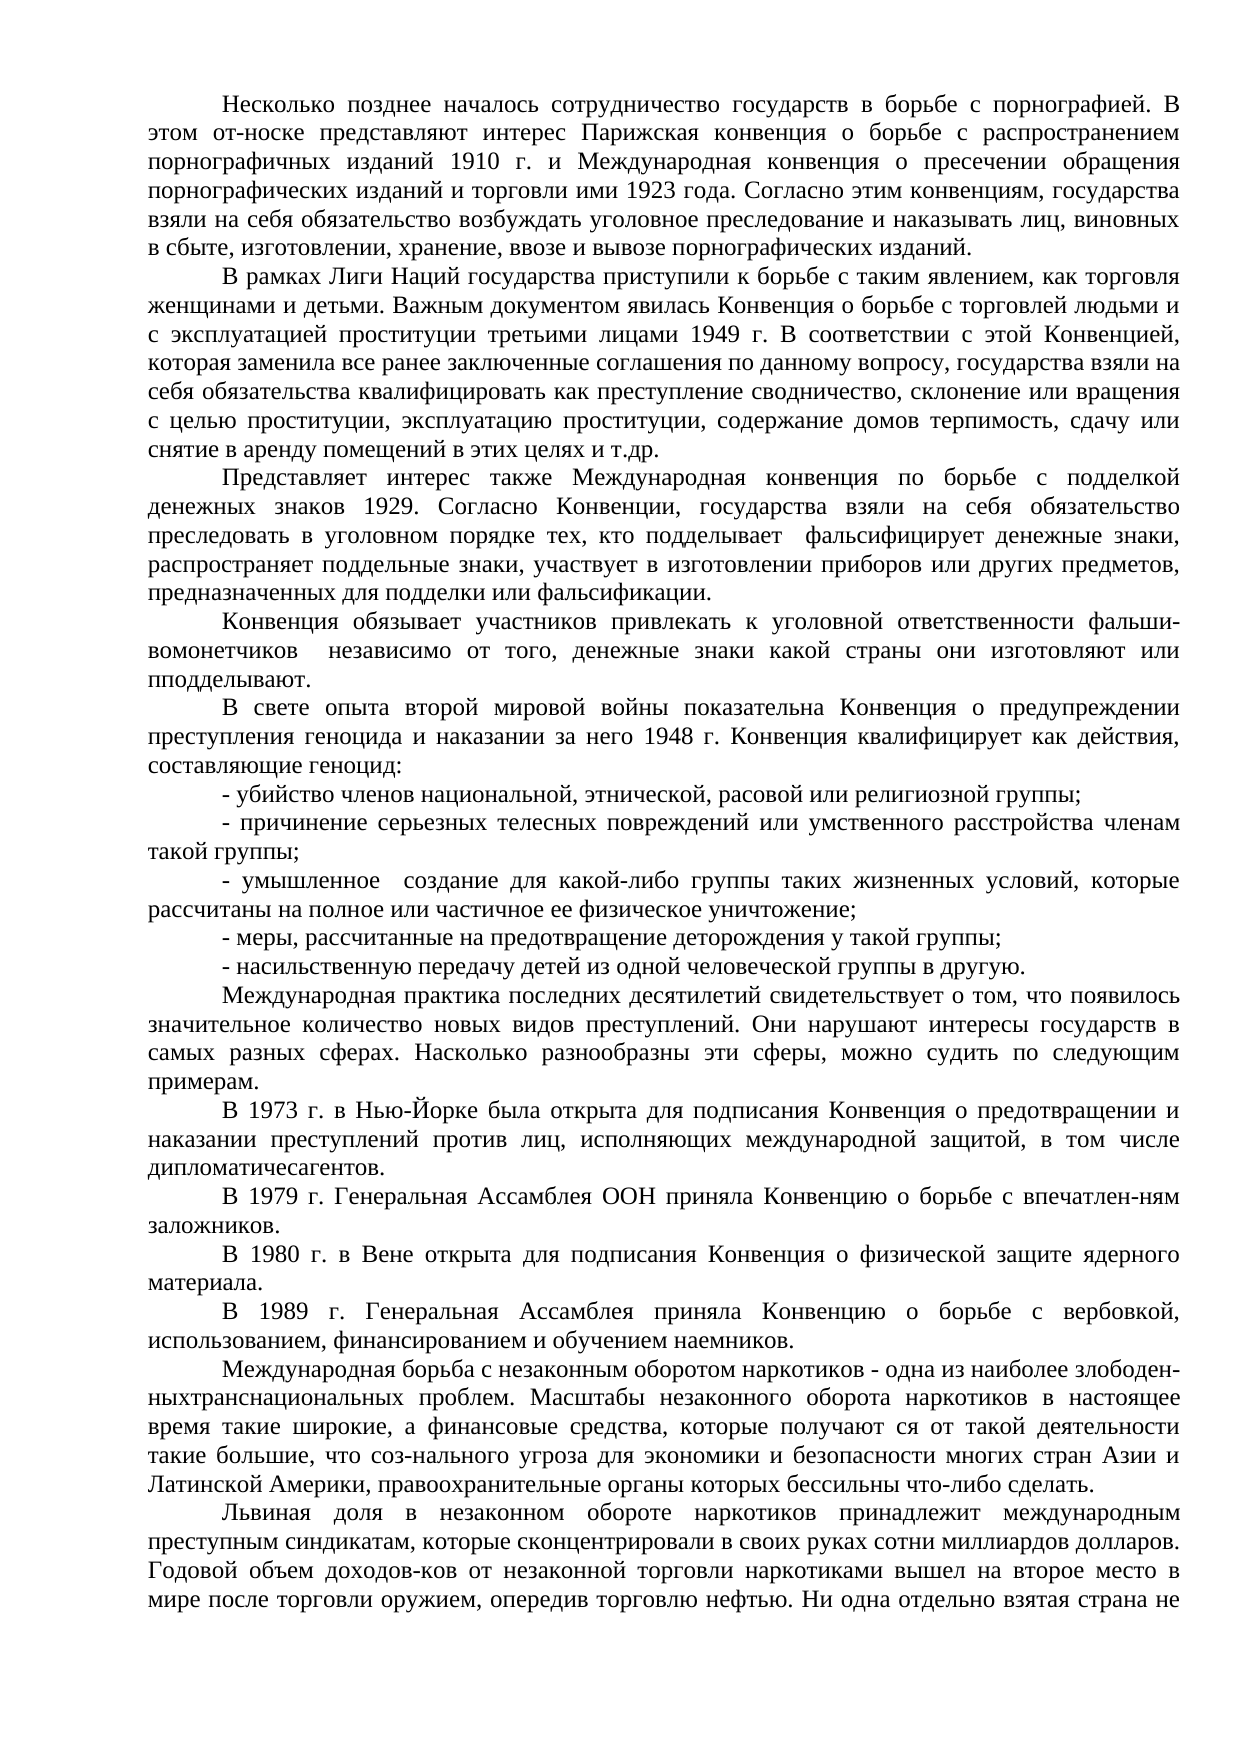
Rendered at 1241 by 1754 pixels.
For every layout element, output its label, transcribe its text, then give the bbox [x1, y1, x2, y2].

text - меры, рассчитанные на предотвращение деторождения у такой группы; [148, 922, 1181, 951]
text - насильственную передачу детей из одной человеческой группы в другую. [148, 951, 1181, 980]
text - причинение серьезных телесных повреждений или умственного расстройства членам такой группы; [148, 807, 1181, 865]
text - умышленное создание для какой-либо группы таких жизненных условий, которые рассчитаны на полное или частичное ее физическое уничтожение; [148, 865, 1181, 922]
text Представляет интерес также Международная конвенция по борьбе с подделкой денежных знаков 1929. Согласно Конвенции, государства взяли на себя обязательство преследовать в уголовном порядке тех, кто подделывает фальсифицирует денежные знаки, распространяет поддельные знаки, участвует в изготовлении приборов или других предметов, предназначенных для подделки или фальсификации. [148, 462, 1181, 606]
text Международная практика последних десятилетий свидетельствует о том, что появилось значительное количество новых видов преступлений. Они нарушают интересы государств в самых разных сферах. Насколько разнообразны эти сферы, можно судить по следующим примерам. [148, 980, 1181, 1095]
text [148, 1497, 1181, 1612]
text В 1979 г. Генеральная Ассамблея ООН приняла Конвенцию о борьбе с впечатлен-ням заложников. [148, 1181, 1181, 1239]
text Международная борьба с незаконным оборотом наркотиков - одна из наиболее злободен-ныхтранснациональных проблем. Масштабы незаконного оборота наркотиков в настоящее время такие широкие, а финансовые средства, которые получают ся от такой деятельности такие большие, что соз-нального угроза для экономики и безопасности многих стран Азии и Латинской Америки, правоохранительные органы которых бессильны что-либо сделать. [148, 1354, 1181, 1497]
text В свете опыта второй мировой войны показательна Конвенция о предупреждении преступления геноцида и наказании за него 1948 г. Конвенция квалифицирует как действия, составляющие геноцид: [148, 692, 1181, 779]
text Конвенция обязывает участников привлекать к уголовной ответственности фальши-вомонетчиков независимо от того, денежные знаки какой страны они изготовляют или пподделывают. [148, 606, 1181, 692]
text - убийство членов национальной, этнической, расовой или религиозной группы; [148, 779, 1181, 807]
text В рамках Лиги Наций государства приступили к борьбе с таким явлением, как торговля женщинами и детьми. Важным документом явилась Конвенция о борьбе с торговлей людьми и с эксплуатацией проституции третьими лицами 1949 г. В соответствии с этой Конвенцией, которая заменила все ранее заключенные соглашения по данному вопросу, государства взяли на себя обязательства квалифицировать как преступление сводничество, склонение или вращения с целью проституции, эксплуатацию проституции, содержание домов терпимость, сдачу или снятие в аренду помещений в этих целях и т.др. [148, 261, 1181, 462]
text Несколько позднее началось сотрудничество государств в борьбе с порнографией. В этом от-носке представляют интерес Парижская конвенция о борьбе с распространением порнографичных изданий 1910 г. и Международная конвенция о пресечении обращения порнографических изданий и торговли ими 1923 года. Согласно этим конвенциям, государства взяли на себя обязательство возбуждать уголовное преследование и наказывать лиц, виновных в сбыте, изготовлении, хранение, ввозе и вывозе порнографических изданий. [148, 89, 1181, 261]
text В 1980 г. в Вене открыта для подписания Конвенция о физической защите ядерного материала. [148, 1239, 1181, 1296]
text В 1973 г. в Нью-Йорке была открыта для подписания Конвенция о предотвращении и наказании преступлений против лиц, исполняющих международной защитой, в том числе дипломатичесагентов. [148, 1095, 1181, 1181]
text В 1989 г. Генеральная Ассамблея приняла Конвенцию о борьбе с вербовкой, использованием, финансированием и обучением наемников. [148, 1296, 1181, 1354]
